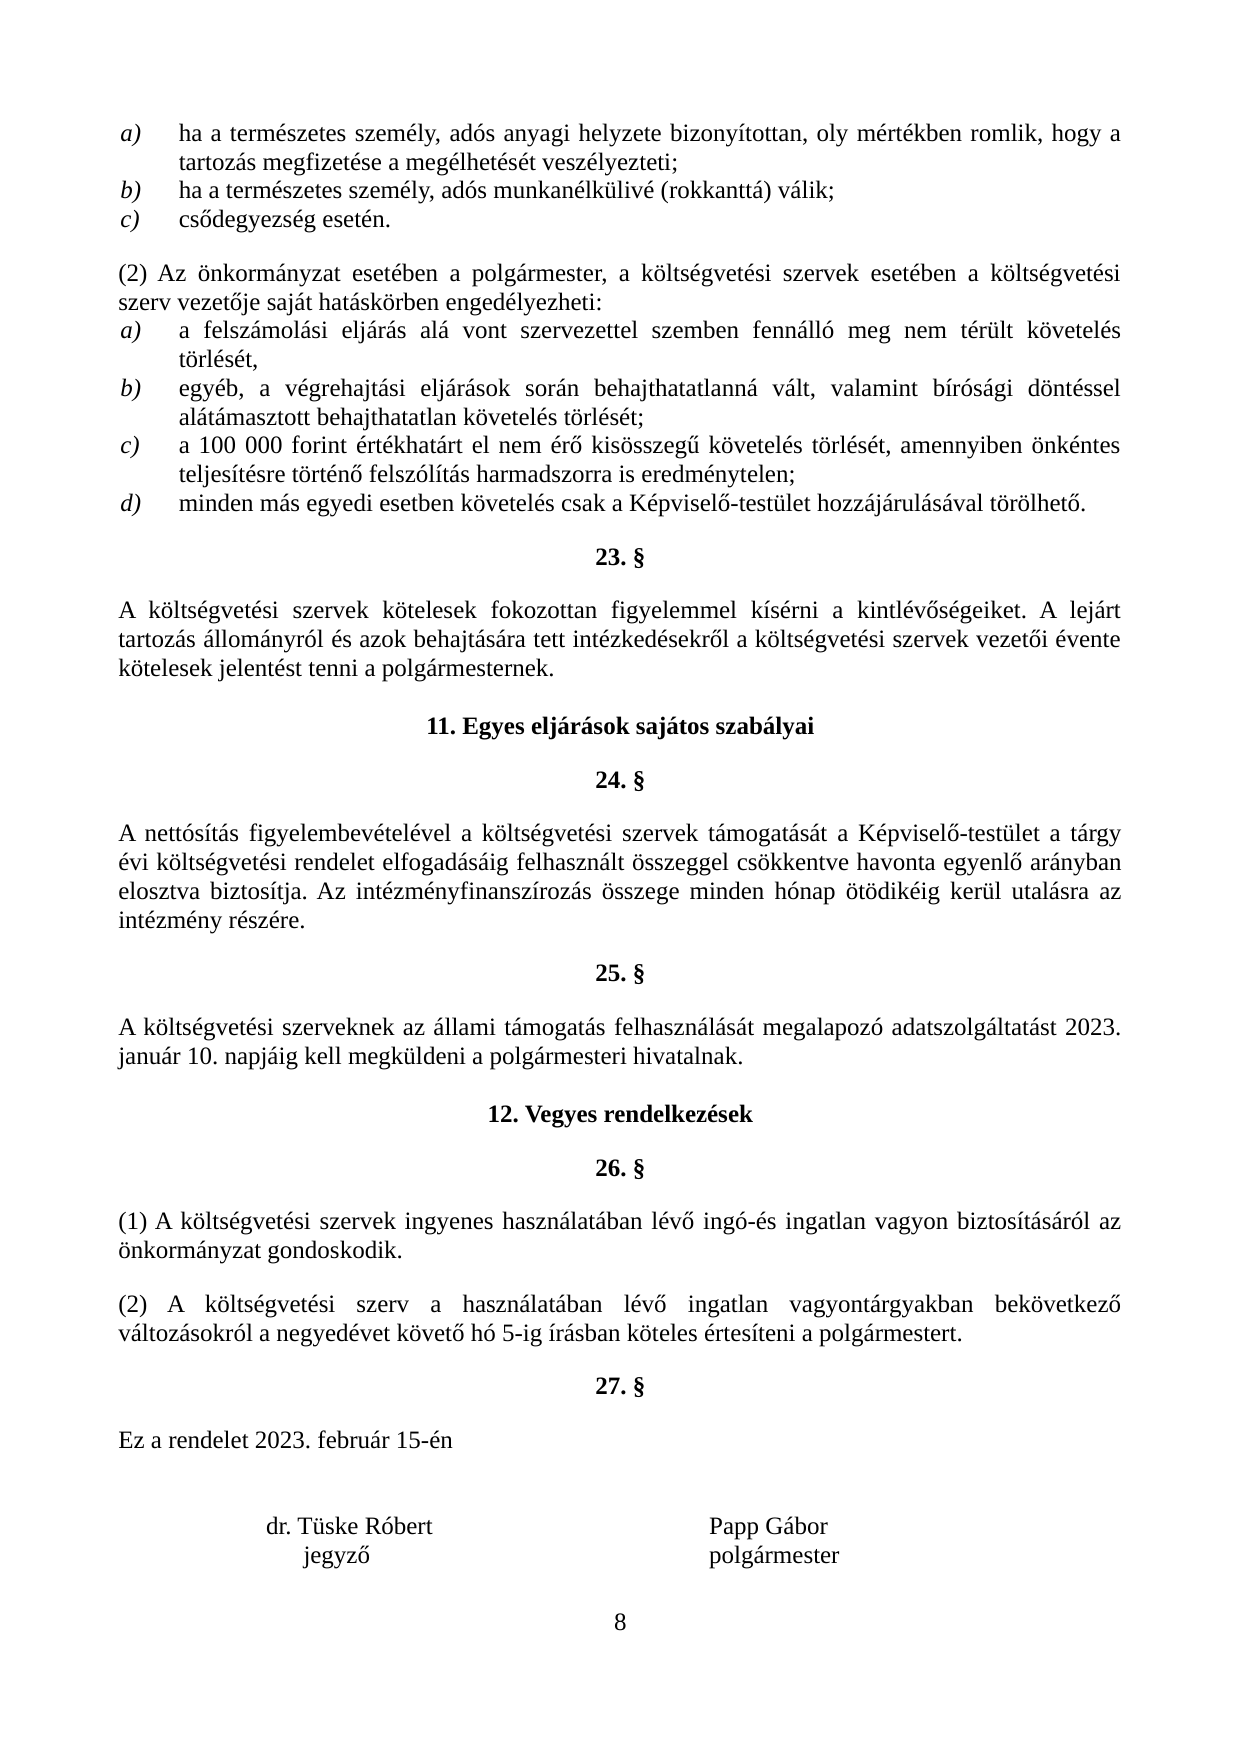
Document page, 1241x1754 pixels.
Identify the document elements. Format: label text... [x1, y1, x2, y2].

text jegyző polgármester [118, 1540, 1122, 1569]
text A költségvetési szervek kötelesek fokozottan figyelemmel kísérni a kintlévőségeiket. A lejárt tartozás állományról és azok behajtására tett intézkedésekről a költségvetési szervek vezetői évente kötelesek jelentést tenni a polgármesternek. [118, 596, 1122, 682]
text (1) A költségvetési szervek ingyenes használatában lévő ingó-és ingatlan vagyon biztosításáról az önkormányzat gondoskodik. [118, 1206, 1122, 1264]
text 26. § [118, 1153, 1122, 1181]
text 25. § [118, 958, 1122, 987]
text 23. § [118, 542, 1122, 571]
text d) minden más egyedi esetben követelés csak a Képviselő-testület hozzájárulásával törölhető. [120, 488, 1122, 517]
text c) a 100 000 forint értékhatárt el nem érő kisösszegű követelés törlését, amennyiben önkéntes teljesítésre történő felszólítás harmadszorra is eredménytelen; [120, 431, 1122, 488]
text a) a felszámolási eljárás alá vont szervezettel szemben fennálló meg nem térült követelés törlését, [120, 316, 1122, 373]
text A nettósítás figyelembevételével a költségvetési szervek támogatását a Képviselő-testület a tárgy évi költségvetési rendelet elfogadásáig felhasznált összeggel csökkentve havonta egyenlő arányban elosztva biztosítja. Az intézményfinanszírozás összege minden hónap ötödikéig kerül utalásra az intézmény részére. [118, 818, 1122, 933]
text a) ha a természetes személy, adós anyagi helyzete bizonyítottan, oly mértékben romlik, hogy a tartozás megfizetése a megélhetését veszélyezteti; [120, 118, 1122, 176]
text 27. § [118, 1371, 1122, 1400]
text (2) Az önkormányzat esetében a polgármester, a költségvetési szervek esetében a költségvetési szerv vezetője saját hatáskörben engedélyezheti: [118, 258, 1122, 316]
text Ez a rendelet 2023. február 15-én [118, 1425, 1122, 1454]
text dr. Tüske Róbert Papp Gábor [118, 1511, 1122, 1540]
text b) ha a természetes személy, adós munkanélkülivé (rokkanttá) válik; [120, 176, 1122, 204]
text c) csődegyezség esetén. [120, 204, 1122, 233]
text 24. § [118, 765, 1122, 793]
text (2) A költségvetési szerv a használatában lévő ingatlan vagyontárgyakban bekövetkező változásokról a negyedévet követő hó 5-ig írásban köteles értesíteni a polgármestert. [118, 1289, 1122, 1346]
text 11. Egyes eljárások sajátos szabályai [118, 711, 1122, 740]
text b) egyéb, a végrehajtási eljárások során behajthatatlanná vált, valamint bírósági döntéssel alátámasztott behajthatatlan követelés törlését; [120, 373, 1122, 431]
text A költségvetési szerveknek az állami támogatás felhasználását megalapozó adatszolgáltatást 2023. január 10. napjáig kell megküldeni a polgármesteri hivatalnak. [118, 1012, 1122, 1070]
text 12. Vegyes rendelkezések [118, 1099, 1122, 1128]
